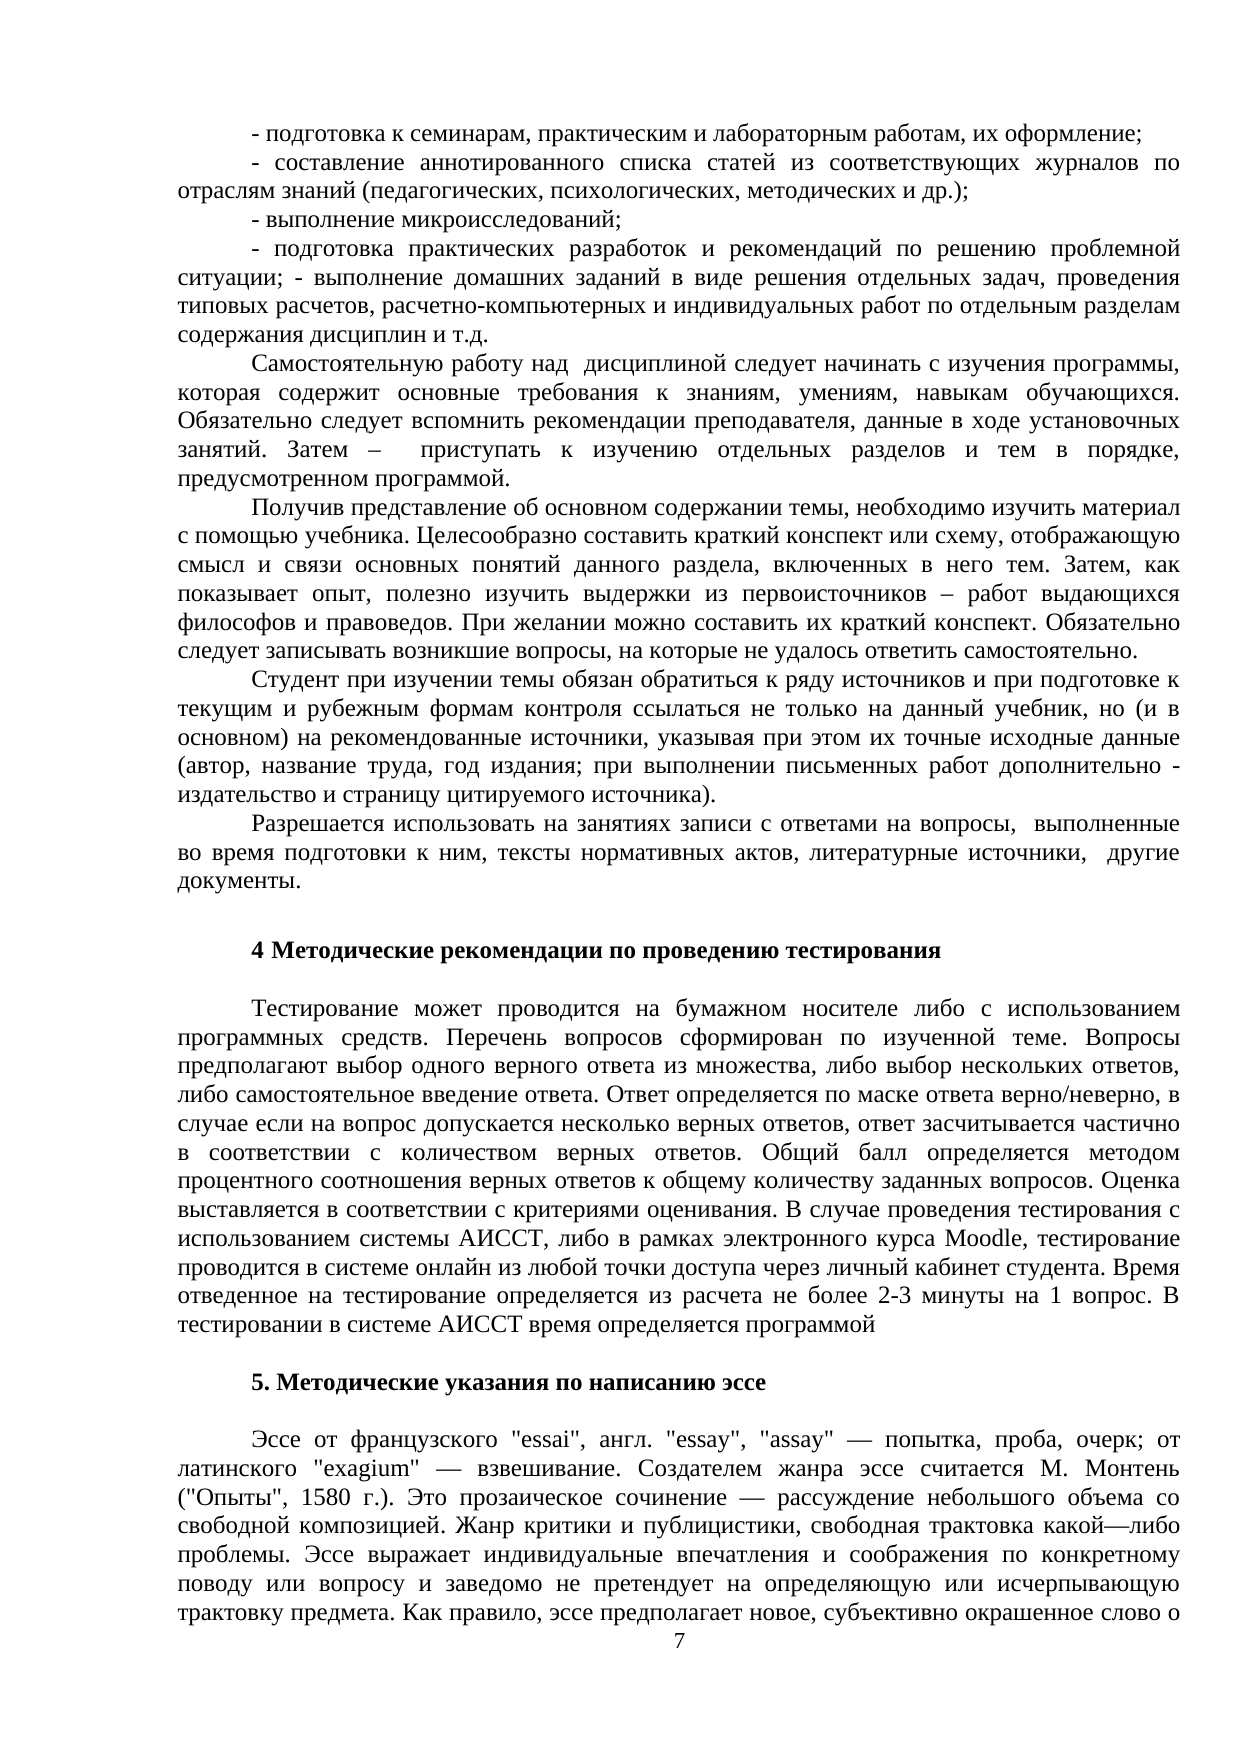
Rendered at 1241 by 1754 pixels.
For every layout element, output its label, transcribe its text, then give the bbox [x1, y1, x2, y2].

text 4 Методические рекомендации по проведению тестирования [177, 936, 1181, 964]
text Получив представление об основном содержании темы, необходимо изучить материал с помощью учебника. Целесообразно составить краткий конспект или схему, отображающую смысл и связи основных понятий данного раздела, включенных в него тем. Затем, как показывает опыт, полезно изучить выдержки из первоисточников – работ выдающихся философов и правоведов. При желании можно составить их краткий конспект. Обязательно следует записывать возникшие вопросы, на которые не удалось ответить самостоятельно. [177, 492, 1181, 664]
text Студент при изучении темы обязан обратиться к ряду источников и при подготовке к текущим и рубежным формам контроля ссылаться не только на данный учебник, но (и в основном) на рекомендованные источники, указывая при этом их точные исходные данные (автор, название труда, год издания; при выполнении письменных работ дополнительно - издательство и страницу цитируемого источника). [177, 664, 1181, 808]
text 5. Методические указания по написанию эссе [251, 1367, 1181, 1396]
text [177, 1424, 1181, 1626]
text Тестирование может проводится на бумажном носителе либо с использованием программных средств. Перечень вопросов сформирован по изученной теме. Вопросы предполагают выбор одного верного ответа из множества, либо выбор нескольких ответов, либо самостоятельное введение ответа. Ответ определяется по маске ответа верно/неверно, в случае если на вопрос допускается несколько верных ответов, ответ засчитывается частично в соответствии с количеством верных ответов. Общий балл определяется методом процентного соотношения верных ответов к общему количеству заданных вопросов. Оценка выставляется в соответствии с критериями оценивания. В случае проведения тестирования с использованием системы АИССТ, либо в рамках электронного курса Moodle, тестирование проводится в системе онлайн из любой точки доступа через личный кабинет студента. Время отведенное на тестирование определяется из расчета не более 2-3 минуты на 1 вопрос. В тестировании в системе АИССТ время определяется программой [177, 993, 1181, 1338]
text - выполнение микроисследований; [177, 204, 1181, 233]
text - подготовка практических разработок и рекомендаций по решению проблемной ситуации; - выполнение домашних заданий в виде решения отдельных задач, проведения типовых расчетов, расчетно-компьютерных и индивидуальных работ по отдельным разделам содержания дисциплин и т.д. [177, 233, 1181, 348]
text Разрешается использовать на занятиях записи с ответами на вопросы, выполненные во время подготовки к ним, тексты нормативных актов, литературные источники, другие документы. [177, 808, 1181, 894]
text - подготовка к семинарам, практическим и лабораторным работам, их оформление; [177, 118, 1181, 147]
text Самостоятельную работу над дисциплиной следует начинать с изучения программы, которая содержит основные требования к знаниям, умениям, навыкам обучающихся. Обязательно следует вспомнить рекомендации преподавателя, данные в ходе установочных занятий. Затем – приступать к изучению отдельных разделов и тем в порядке, предусмотренном программой. [177, 348, 1181, 492]
text - составление аннотированного списка статей из соответствующих журналов по отраслям знаний (педагогических, психологических, методических и др.); [177, 147, 1181, 204]
